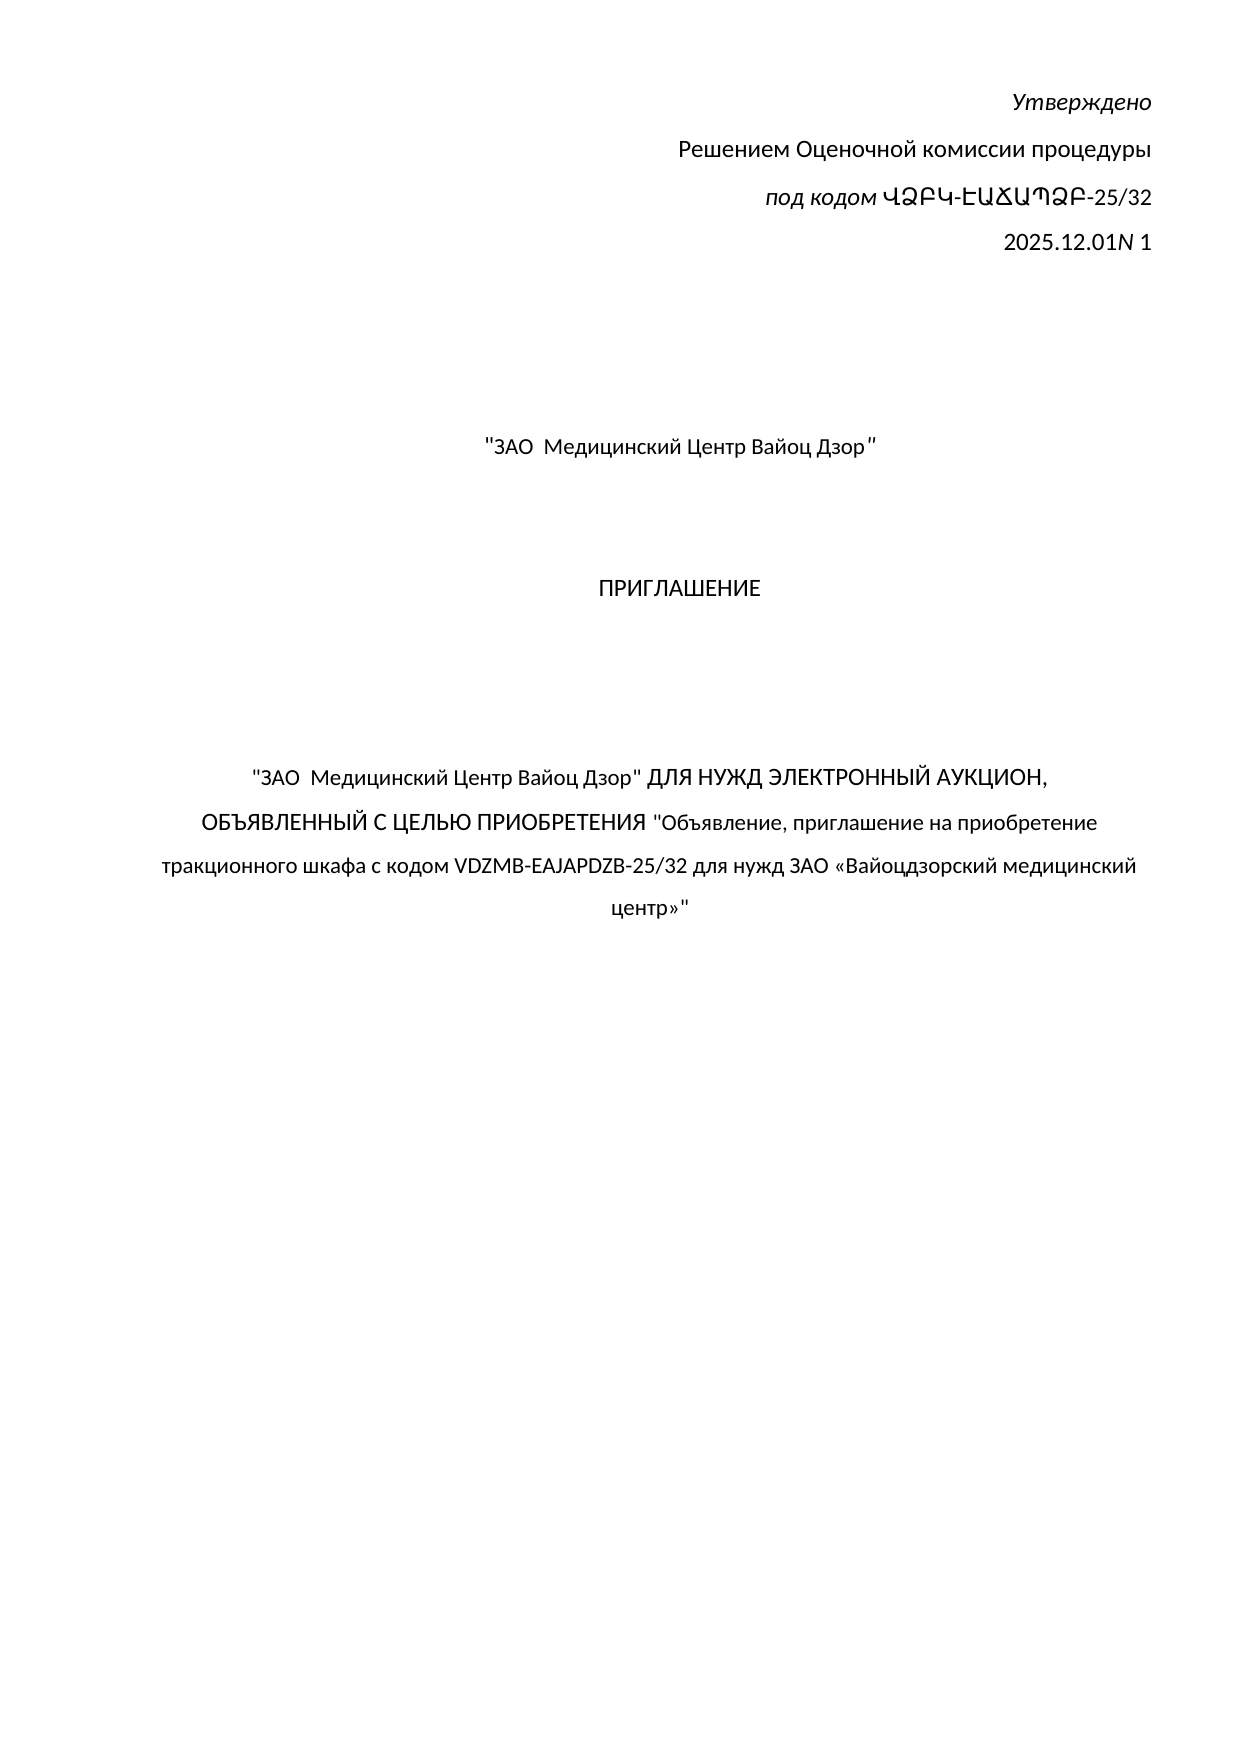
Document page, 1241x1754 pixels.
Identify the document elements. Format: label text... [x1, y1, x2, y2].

text "ЗАО Медицинский Центр Вайоц Дзор" ДЛЯ НУЖД ЭЛЕКТРОННЫЙ АУКЦИОН, [148, 761, 1152, 791]
text Решением Оценочной комиссии процедуры [148, 134, 1152, 164]
text ПРИГЛАШЕНИЕ [148, 572, 1152, 603]
text "ЗАО Медицинский Центр Вайоц Дзор" [148, 431, 1152, 461]
text ОБЪЯВЛЕННЫЙ С ЦЕЛЬЮ ПРИОБРЕТЕНИЯ "Объявление, приглашение на приобретение тракционного шкафа с кодом VDZMB-EAJAPDZB-25/32 для нужд ЗАО «Вайоцдзорский медицинский центр»" [148, 807, 1152, 921]
text под кодом ՎՁԲԿ-ԷԱՃԱՊՁԲ-25/32 2025.12.01 N 1 [148, 181, 1152, 257]
text Утверждено [148, 86, 1152, 117]
